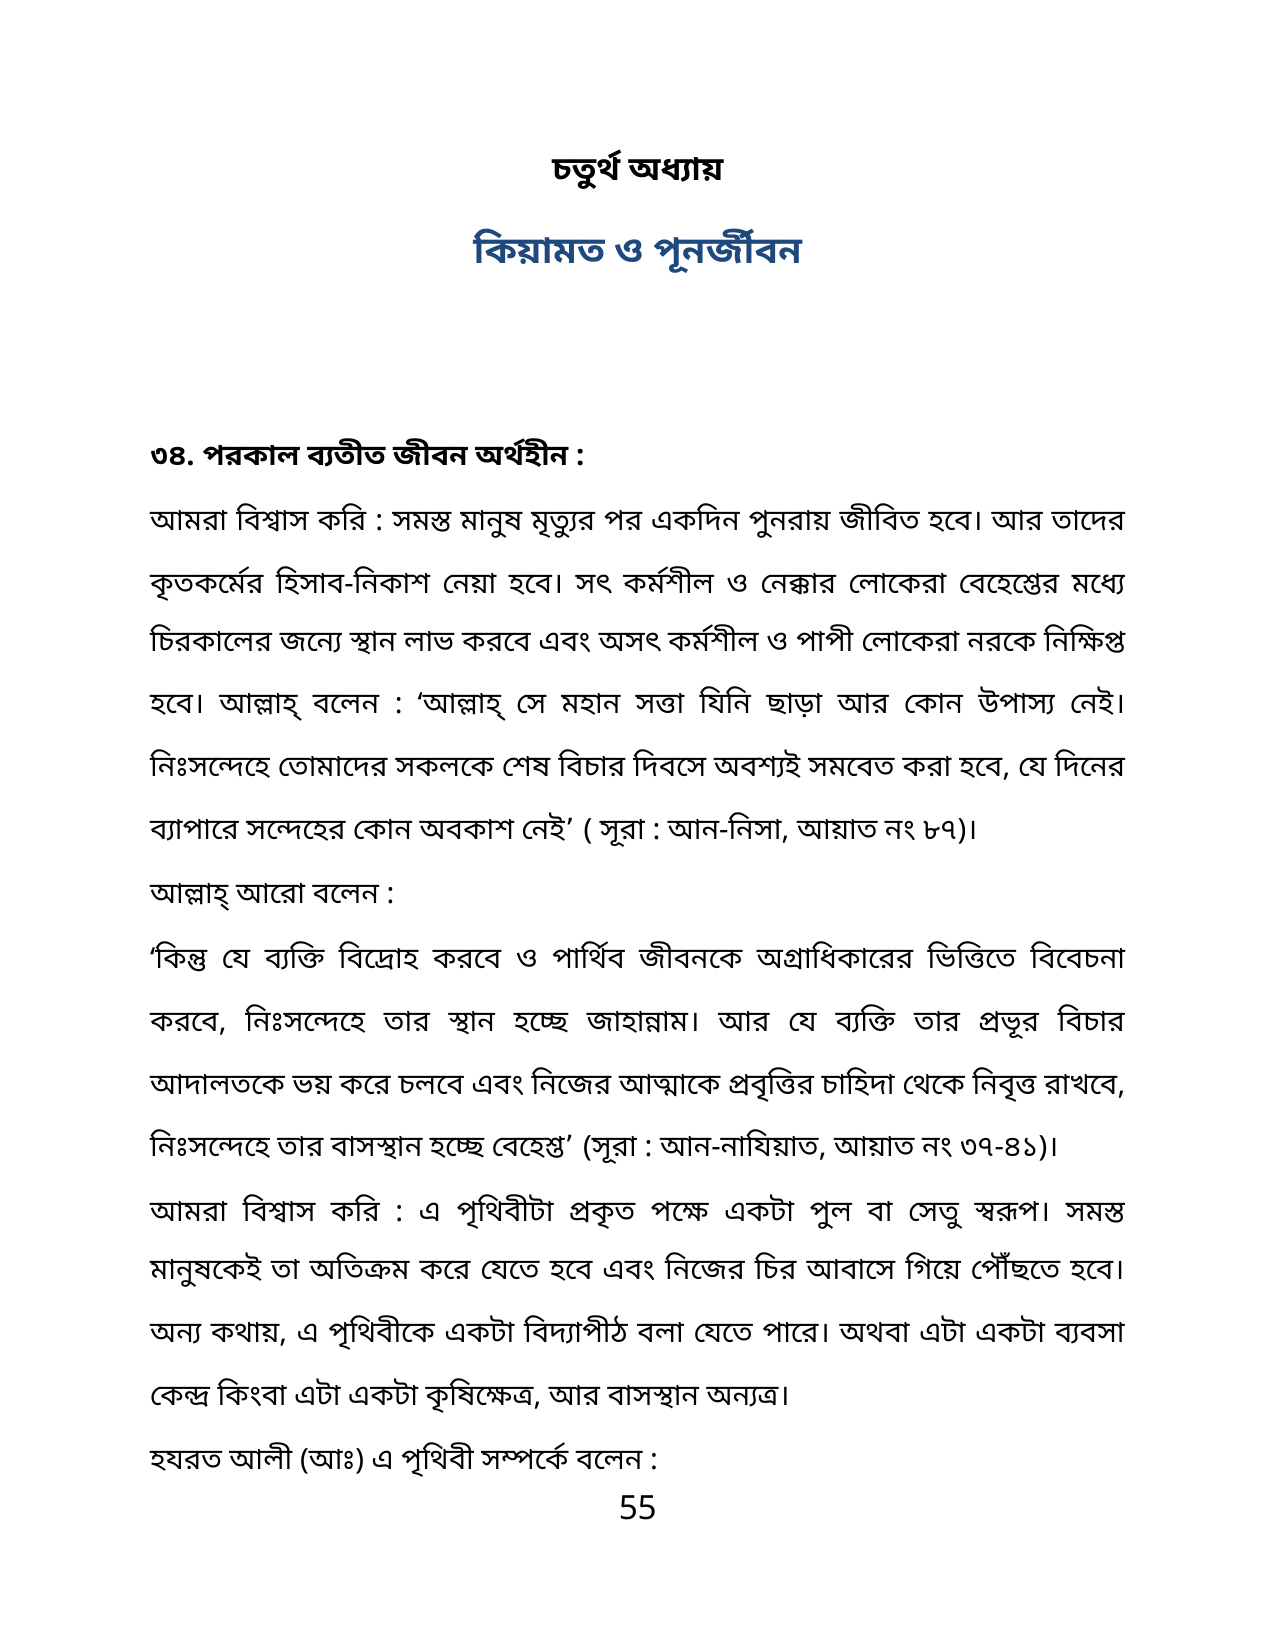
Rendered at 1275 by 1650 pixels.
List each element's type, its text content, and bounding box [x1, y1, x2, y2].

text হযরত আলী (আঃ) এ পৃথিবী সম্পর্কে বলেন : [150, 1438, 1125, 1481]
text আল্লাহ্ আরো বলেন : [150, 873, 1125, 916]
text চতুর্থ অধ্যায় [150, 150, 1125, 194]
text আমরা বিশ্বাস করি : সমস্ত মানুষ মৃত্যুর পর একদিন পুনরায় জীবিত হবে। আর তাদের কৃতকর্মের হিসাব-নিকাশ নেয়া হবে। সৎ কর্মশীল ও নেক্কার লোকেরা বেহেশ্তের মধ্যে চিরকালের জন্যে স্থান লাভ করবে এবং অসৎ কর্মশীল ও পাপী লোকেরা নরকে নিক্ষিপ্ত হবে। আল্লাহ্ বলেন : ‘আল্লাহ্ সে মহান সত্তা যিনি ছাড়া আর কোন উপাস্য নেই। নিঃসন্দেহে তোমাদের সকলকে শেষ বিচার দিবসে অবশ্যই সমবেত করা হবে, যে দিনের ব্যাপারে সন্দেহের কোন অবকাশ নেই’ ( সূরা : আন-নিসা, আয়াত নং ৮৭)। [150, 499, 1125, 851]
subtitle কিয়ামত ও পূনর্জীবন [150, 229, 1125, 278]
text আমরা বিশ্বাস করি : এ পৃথিবীটা প্রকৃত পক্ষে একটা পুল বা সেতু স্বরূপ। সমস্ত মানুষকেই তা অতিক্রম করে যেতে হবে এবং নিজের চির আবাসে গিয়ে পৌঁছতে হবে। অন্য কথায়, এ পৃথিবীকে একটা বিদ্যাপীঠ বলা যেতে পারে। অথবা এটা একটা ব্যবসা কেন্দ্র কিংবা এটা একটা কৃষিক্ষেত্র, আর বাসস্থান অন্যত্র। [150, 1190, 1125, 1417]
text ৩৪. পরকাল ব্যতীত জীবন অর্থহীন : [150, 435, 1125, 478]
text ‘কিন্তু যে ব্যক্তি বিদ্রোহ করবে ও পার্থিব জীবনকে অগ্রাধিকারের ভিত্তিতে বিবেচনা করবে, নিঃসন্দেহে তার স্থান হচ্ছে জাহান্নাম। আর যে ব্যক্তি তার প্রভূর বিচার আদালতকে ভয় করে চলবে এবং নিজের আত্মাকে প্রবৃত্তির চাহিদা থেকে নিবৃত্ত রাখবে, নিঃসন্দেহে তার বাসস্থান হচ্ছে বেহেশ্ত’ (সূরা : আন-নাযিয়াত, আয়াত নং ৩৭-৪১)। [150, 937, 1125, 1169]
